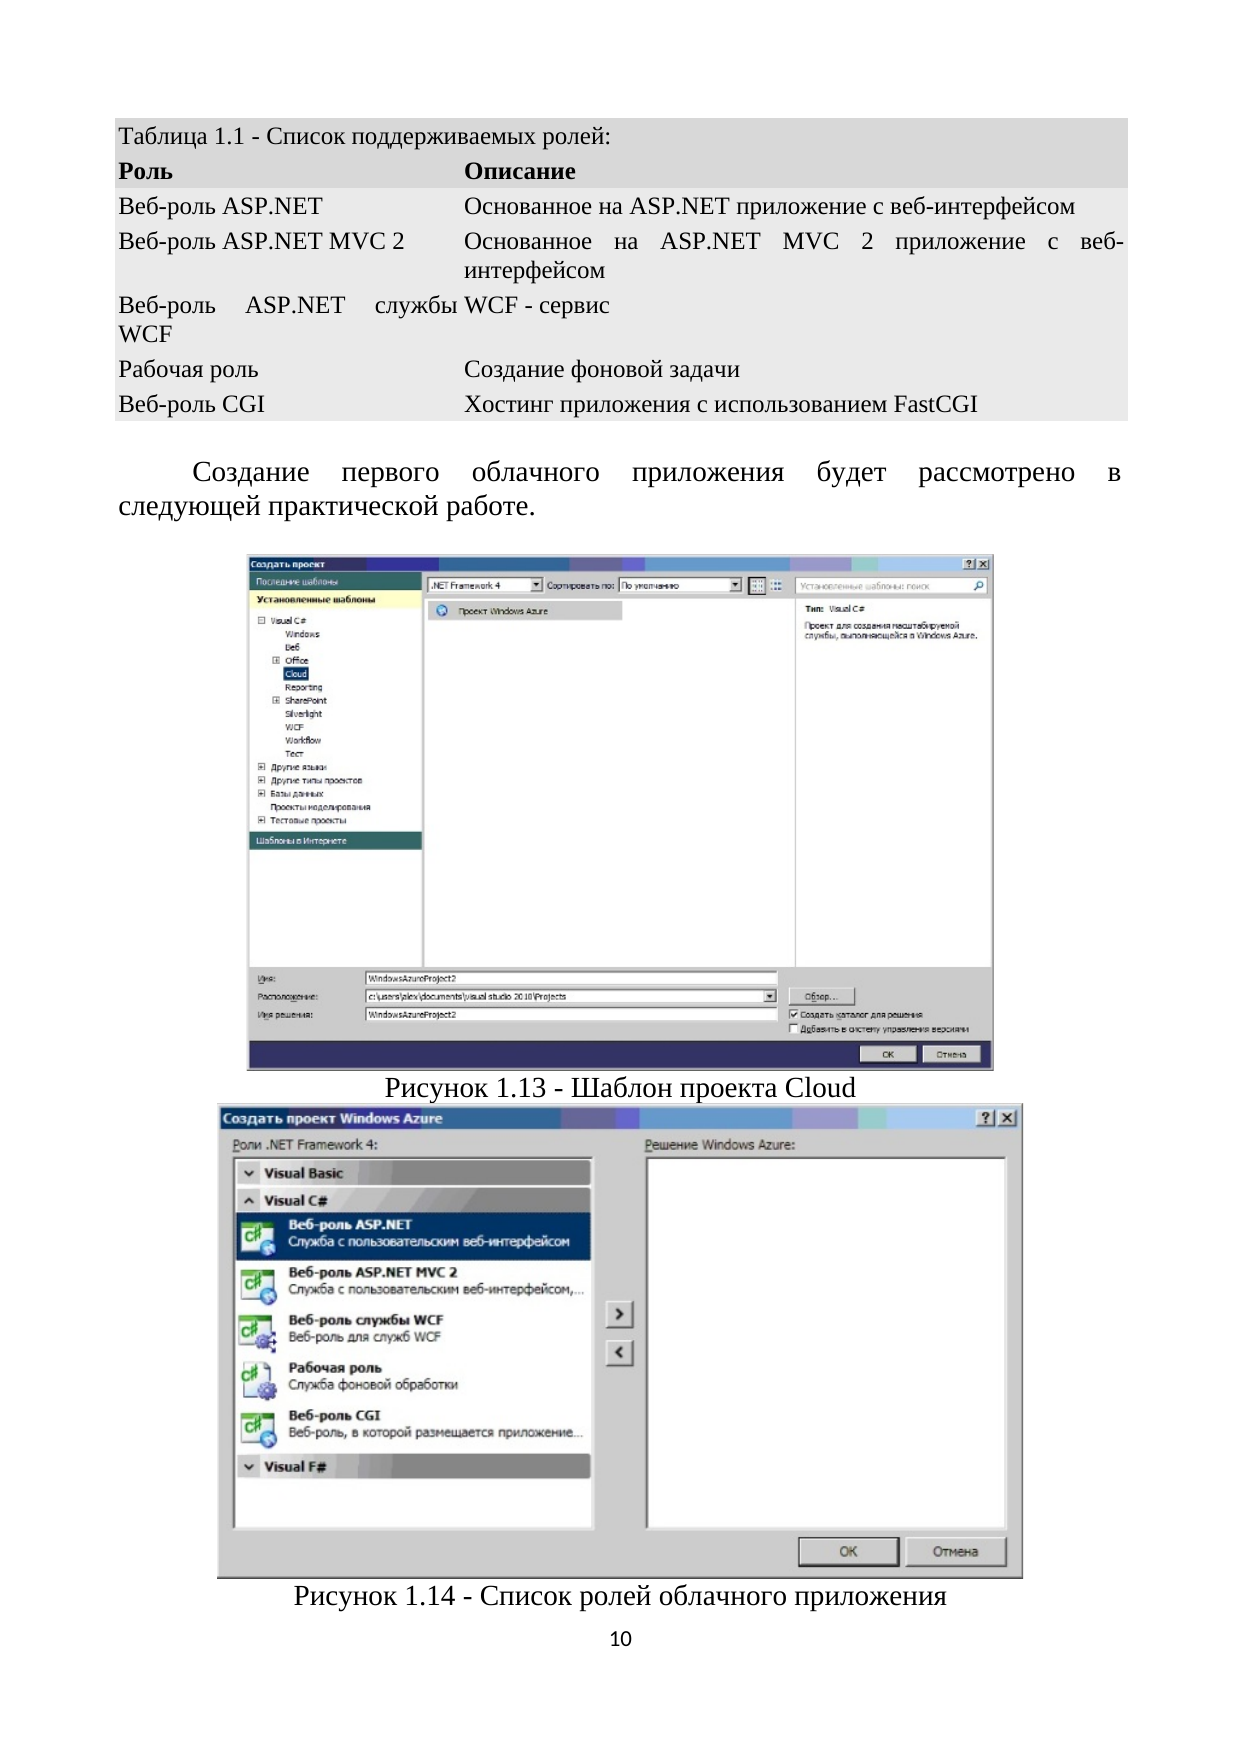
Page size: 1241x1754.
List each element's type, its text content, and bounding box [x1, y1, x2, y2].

table_header Таблица 1.1 - Список поддерживаемых ролей: [115, 118, 1128, 153]
table_cell Роль [115, 153, 461, 188]
table_cell Создание фоновой задачи [461, 351, 1128, 386]
table_cell Веб-роль ASP.NET [115, 188, 461, 223]
table_cell Описание [461, 153, 1128, 188]
table_cell Веб-роль ASP.NET службы WCF [115, 287, 461, 351]
table_cell Веб-роль ASP.NET MVC 2 [115, 223, 461, 287]
table_cell Веб-роль CGI [115, 386, 461, 421]
text Рисунок 1.13 - Шаблон проекта Cloud [118, 1070, 1122, 1104]
text Создание первого облачного приложения будет рассмотрено в следующей практической работе. [118, 454, 1122, 521]
text Рисунок 1.14 - Список ролей облачного приложения [118, 1578, 1122, 1612]
table_cell Основанное на ASP.NET приложение с веб-интерфейсом [461, 188, 1128, 223]
picture [217, 1103, 1024, 1579]
table_cell Рабочая роль [115, 351, 461, 386]
picture [246, 554, 994, 1071]
table_cell WCF - сервис [461, 287, 1128, 351]
table_cell Хостинг приложения с использованием FastCGI [461, 386, 1128, 421]
table_cell Основанное на ASP.NET MVC 2 приложение с веб-интерфейсом [461, 223, 1128, 287]
